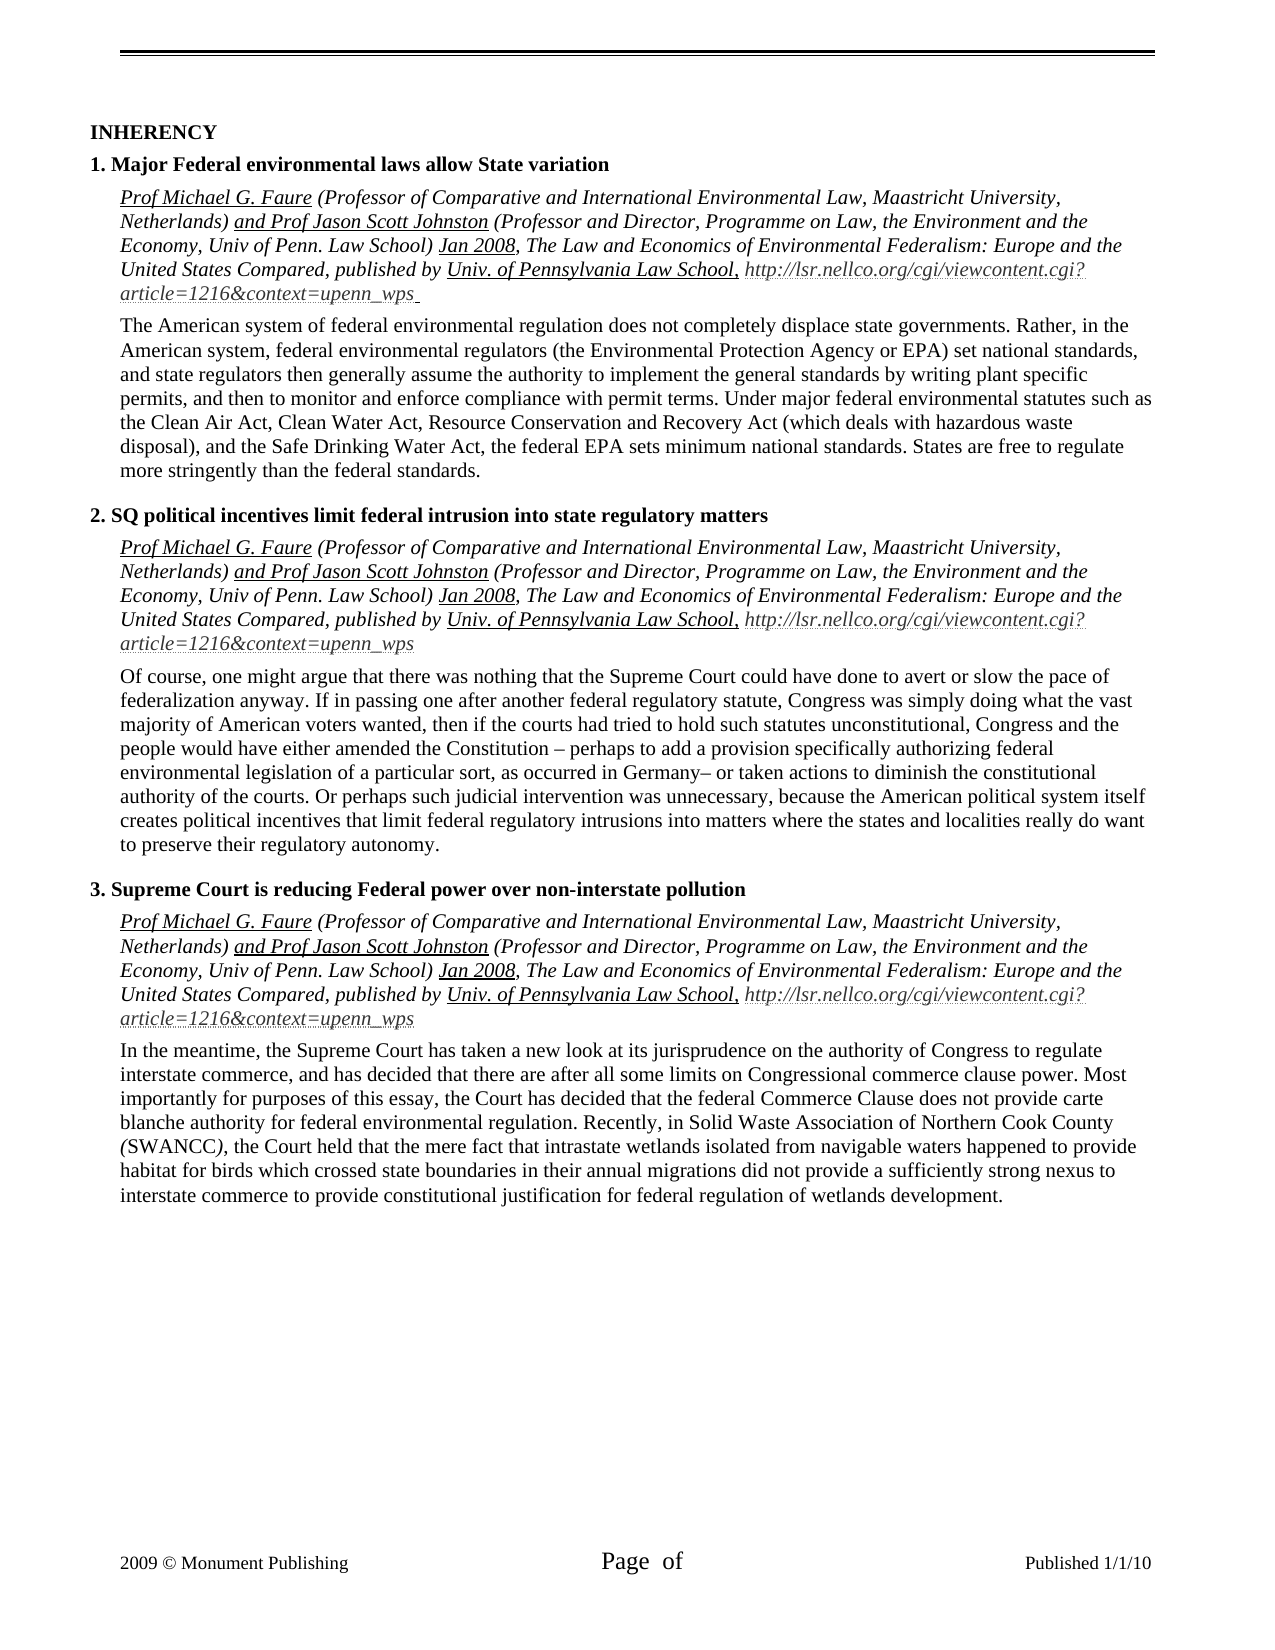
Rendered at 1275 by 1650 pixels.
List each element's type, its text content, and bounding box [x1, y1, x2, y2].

text 2. SQ political incentives limit federal intrusion into state regulatory matters [90, 503, 1155, 527]
text 1. Major Federal environmental laws allow State variation [90, 152, 1155, 176]
text In the meantime, the Supreme Court has taken a new look at its jurisprudence on the authority of Congress to regulate interstate commerce, and has decided that there are after all some limits on Congressional commerce clause power. Most importantly for purposes of this essay, the Court has decided that the federal Commerce Clause does not provide carte blanche authority for federal environmental regulation. Recently, in Solid Waste Association of Northern Cook County (SWANCC), the Court held that the mere fact that intrastate wetlands isolated from navigable waters happened to provide habitat for birds which crossed state boundaries in their annual migrations did not provide a sufficiently strong nexus to interstate commerce to provide constitutional justification for federal regulation of wetlands development. [120, 1038, 1155, 1207]
text Of course, one might argue that there was nothing that the Supreme Court could have done to avert or slow the pace of federalization anyway. If in passing one after another federal regulatory statute, Congress was simply doing what the vast majority of American voters wanted, then if the courts had tried to hold such statutes unconstitutional, Congress and the people would have either amended the Constitution – perhaps to add a provision specifically authorizing federal environmental legislation of a particular sort, as occurred in Germany– or taken actions to diminish the constitutional authority of the courts. Or perhaps such judicial intervention was unnecessary, because the American political system itself creates political incentives that limit federal regulatory intrusions into matters where the states and localities really do want to preserve their regulatory autonomy. [120, 664, 1155, 856]
text The American system of federal environmental regulation does not completely displace state governments. Rather, in the American system, federal environmental regulators (the Environmental Protection Agency or EPA) set national standards, and state regulators then generally assume the authority to implement the general standards by writing plant specific permits, and then to monitor and enforce compliance with permit terms. Under major federal environmental statutes such as the Clean Air Act, Clean Water Act, Resource Conservation and Recovery Act (which deals with hazardous waste disposal), and the Safe Drinking Water Act, the federal EPA sets minimum national standards. States are free to regulate more stringently than the federal standards. [120, 313, 1155, 482]
text 3. Supreme Court is reducing Federal power over non-interstate pollution [90, 877, 1155, 901]
text INHERENCY [90, 120, 1155, 144]
